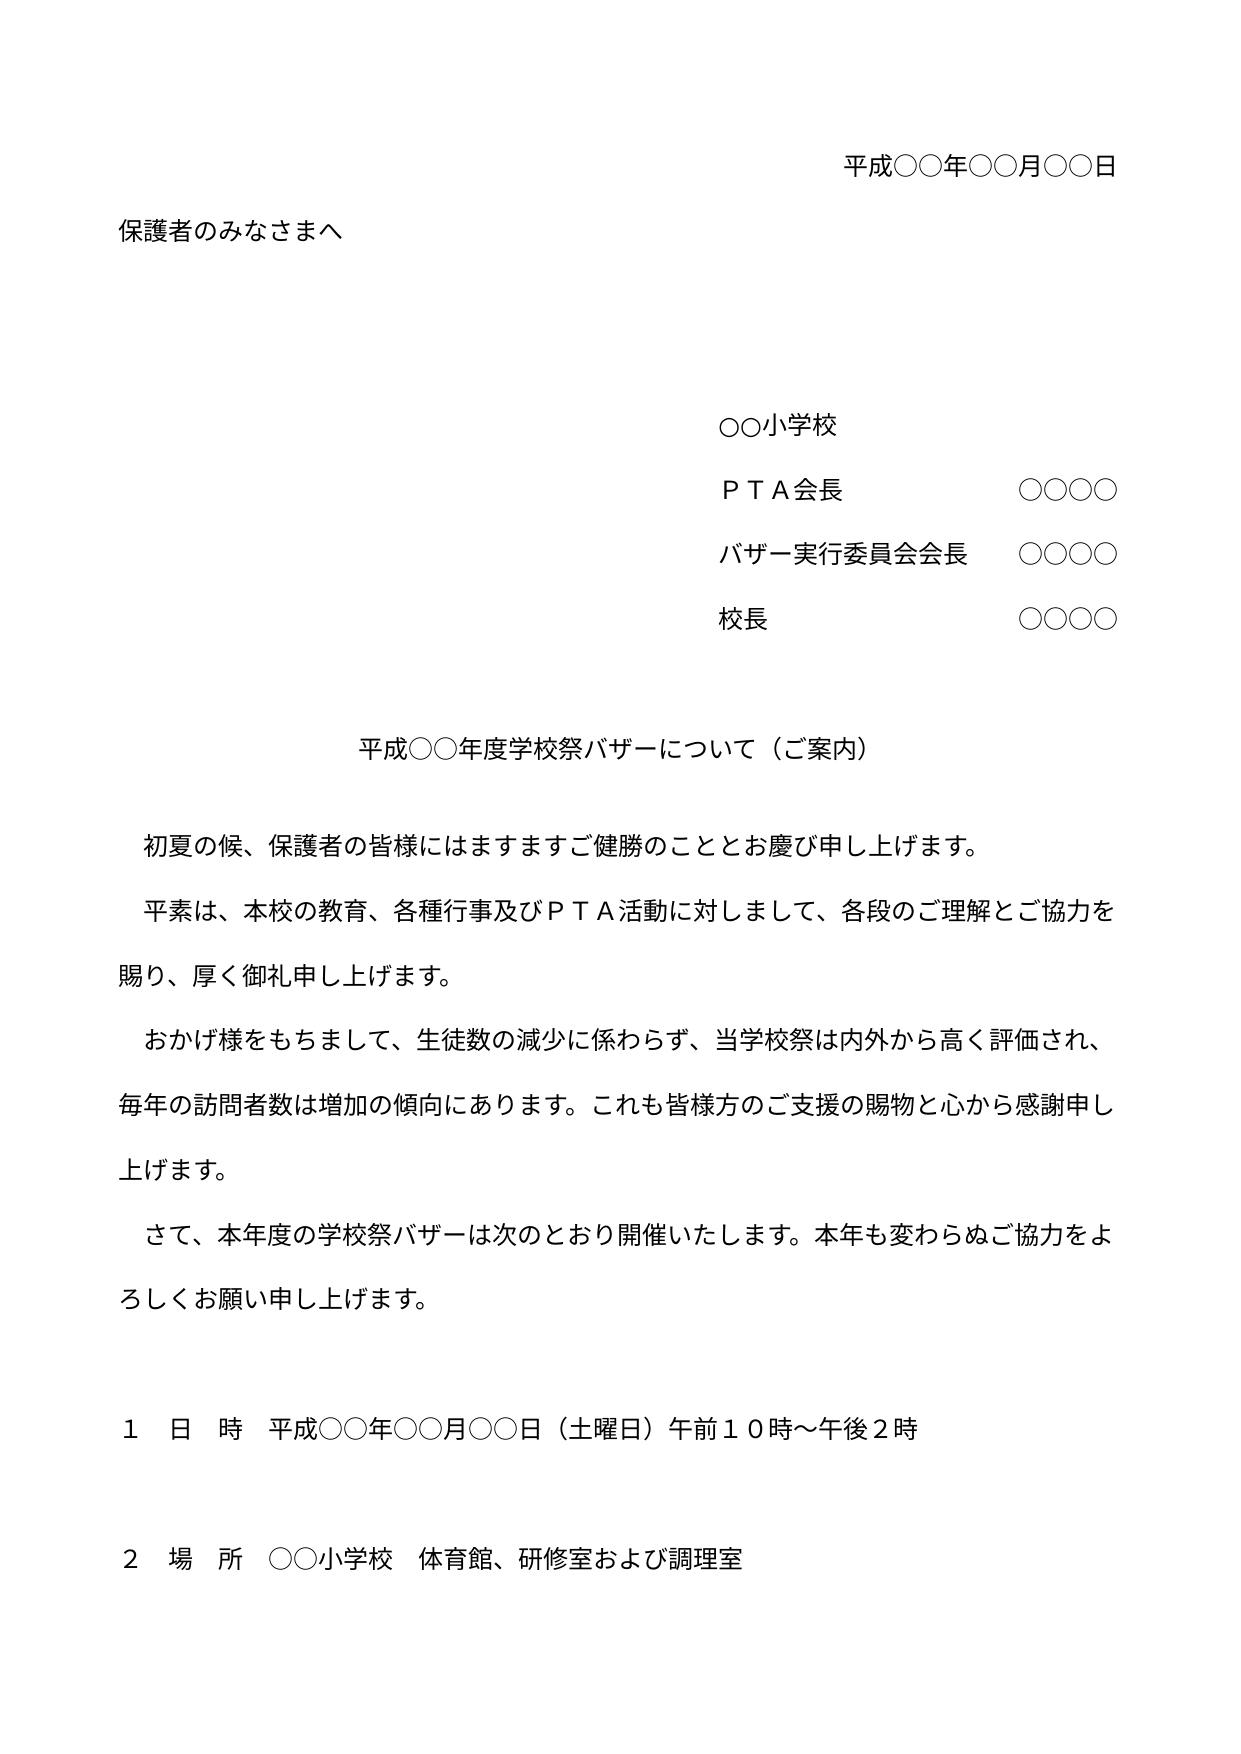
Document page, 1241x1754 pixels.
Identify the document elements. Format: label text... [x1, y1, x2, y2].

text バザー実行委員会会長 ○○○○ [118, 521, 1122, 585]
text 校長 ○○○○ [118, 585, 1122, 650]
text ○○小学校 [118, 391, 1122, 456]
text １ 日 時 平成○○年○○月○○日（土曜日）午前１０時～午後２時 [118, 1395, 1122, 1460]
text 初夏の候、保護者の皆様にはますますご健勝のこととお慶び申し上げます。 [118, 812, 1122, 877]
text さて、本年度の学校祭バザーは次のとおり開催いたします。本年も変わらぬご協力をよろしくお願い申し上げます。 [118, 1201, 1122, 1331]
text 平素は、本校の教育、各種行事及びＰＴＡ活動に対しまして、各段のご理解とご協力を賜り、厚く御礼申し上げます。 [118, 877, 1122, 1007]
text 保護者のみなさまへ [118, 197, 1122, 261]
text ２ 場 所 ○○小学校 体育館、研修室および調理室 [118, 1525, 1122, 1590]
text 平成○○年○○月○○日 [118, 132, 1122, 197]
text おかげ様をもちまして、生徒数の減少に係わらず、当学校祭は内外から高く評価され、毎年の訪問者数は増加の傾向にあります。これも皆様方のご支援の賜物と心から感謝申し上げます。 [118, 1007, 1122, 1201]
text 平成○○年度学校祭バザーについて（ご案内） [118, 715, 1122, 780]
text ＰＴＡ会長 ○○○○ [118, 456, 1122, 521]
